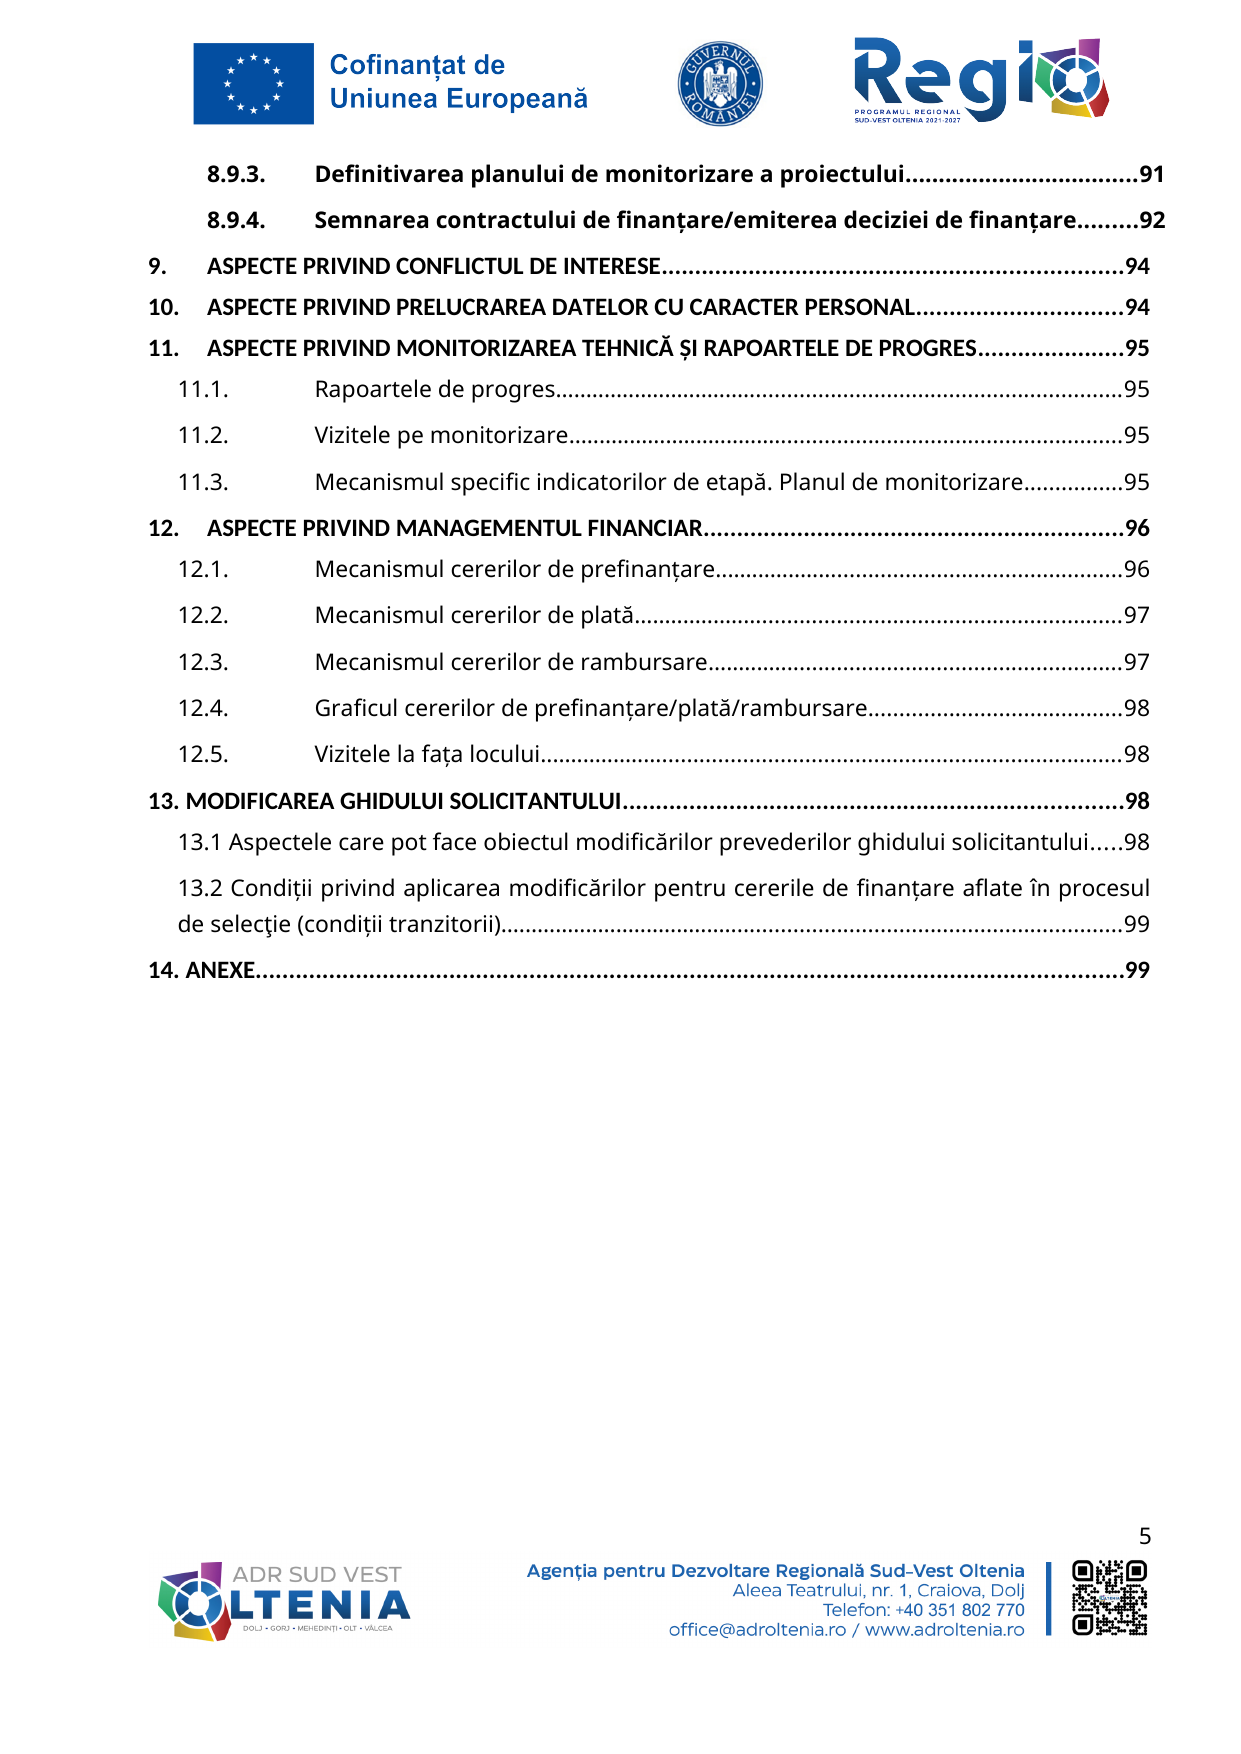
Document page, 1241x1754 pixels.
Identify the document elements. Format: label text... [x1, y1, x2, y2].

text 11.3. Mecanismul specific indicatorilor de etapă. Planul de monitorizare 95 [177, 466, 1152, 497]
picture [148, 1551, 1152, 1648]
text 8.9.4. Semnarea contractului de finanțare/emiterea deciziei de finanțare 92 [207, 204, 1152, 235]
text 12.5. Vizitele la fața locului 98 [177, 738, 1152, 770]
picture [188, 38, 590, 128]
text 12.1. Mecanismul cererilor de prefinanțare 96 [177, 553, 1152, 584]
text 14. ANEXE 99 [148, 954, 1152, 985]
picture [674, 39, 768, 128]
text 9. ASPECTE PRIVIND CONFLICTUL DE INTERESE 94 [148, 250, 1152, 281]
text 8.9.3. Definitivarea planului de monitorizare a proiectului 91 [207, 157, 1152, 189]
text 13.1 Aspectele care pot face obiectul modificărilor prevederilor ghidului solicitantului 98 [177, 826, 1152, 857]
text 12.3. Mecanismul cererilor de rambursare 97 [177, 646, 1152, 677]
text 10. ASPECTE PRIVIND PRELUCRAREA DATELOR CU CARACTER PERSONAL 94 [148, 291, 1152, 322]
text 13.2 Condiții privind aplicarea modificărilor pentru cererile de finanțare aflate în procesul de selecţie (condiții tranzitorii) 99 [177, 872, 1152, 939]
text 11.2. Vizitele pe monitorizare 95 [177, 419, 1152, 451]
text 11.1. Rapoartele de progres 95 [177, 373, 1152, 404]
text 12.2. Mecanismul cererilor de plată 97 [177, 599, 1152, 631]
text 11. ASPECTE PRIVIND MONITORIZAREA TEHNICĂ ȘI RAPOARTELE DE PROGRES 95 [148, 332, 1152, 363]
text 12. ASPECTE PRIVIND MANAGEMENTUL FINANCIAR 96 [148, 512, 1152, 543]
picture [852, 36, 1111, 126]
text 12.4. Graficul cererilor de prefinanțare/plată/rambursare 98 [177, 692, 1152, 723]
text 13. MODIFICAREA GHIDULUI SOLICITANTULUI 98 [148, 785, 1152, 815]
